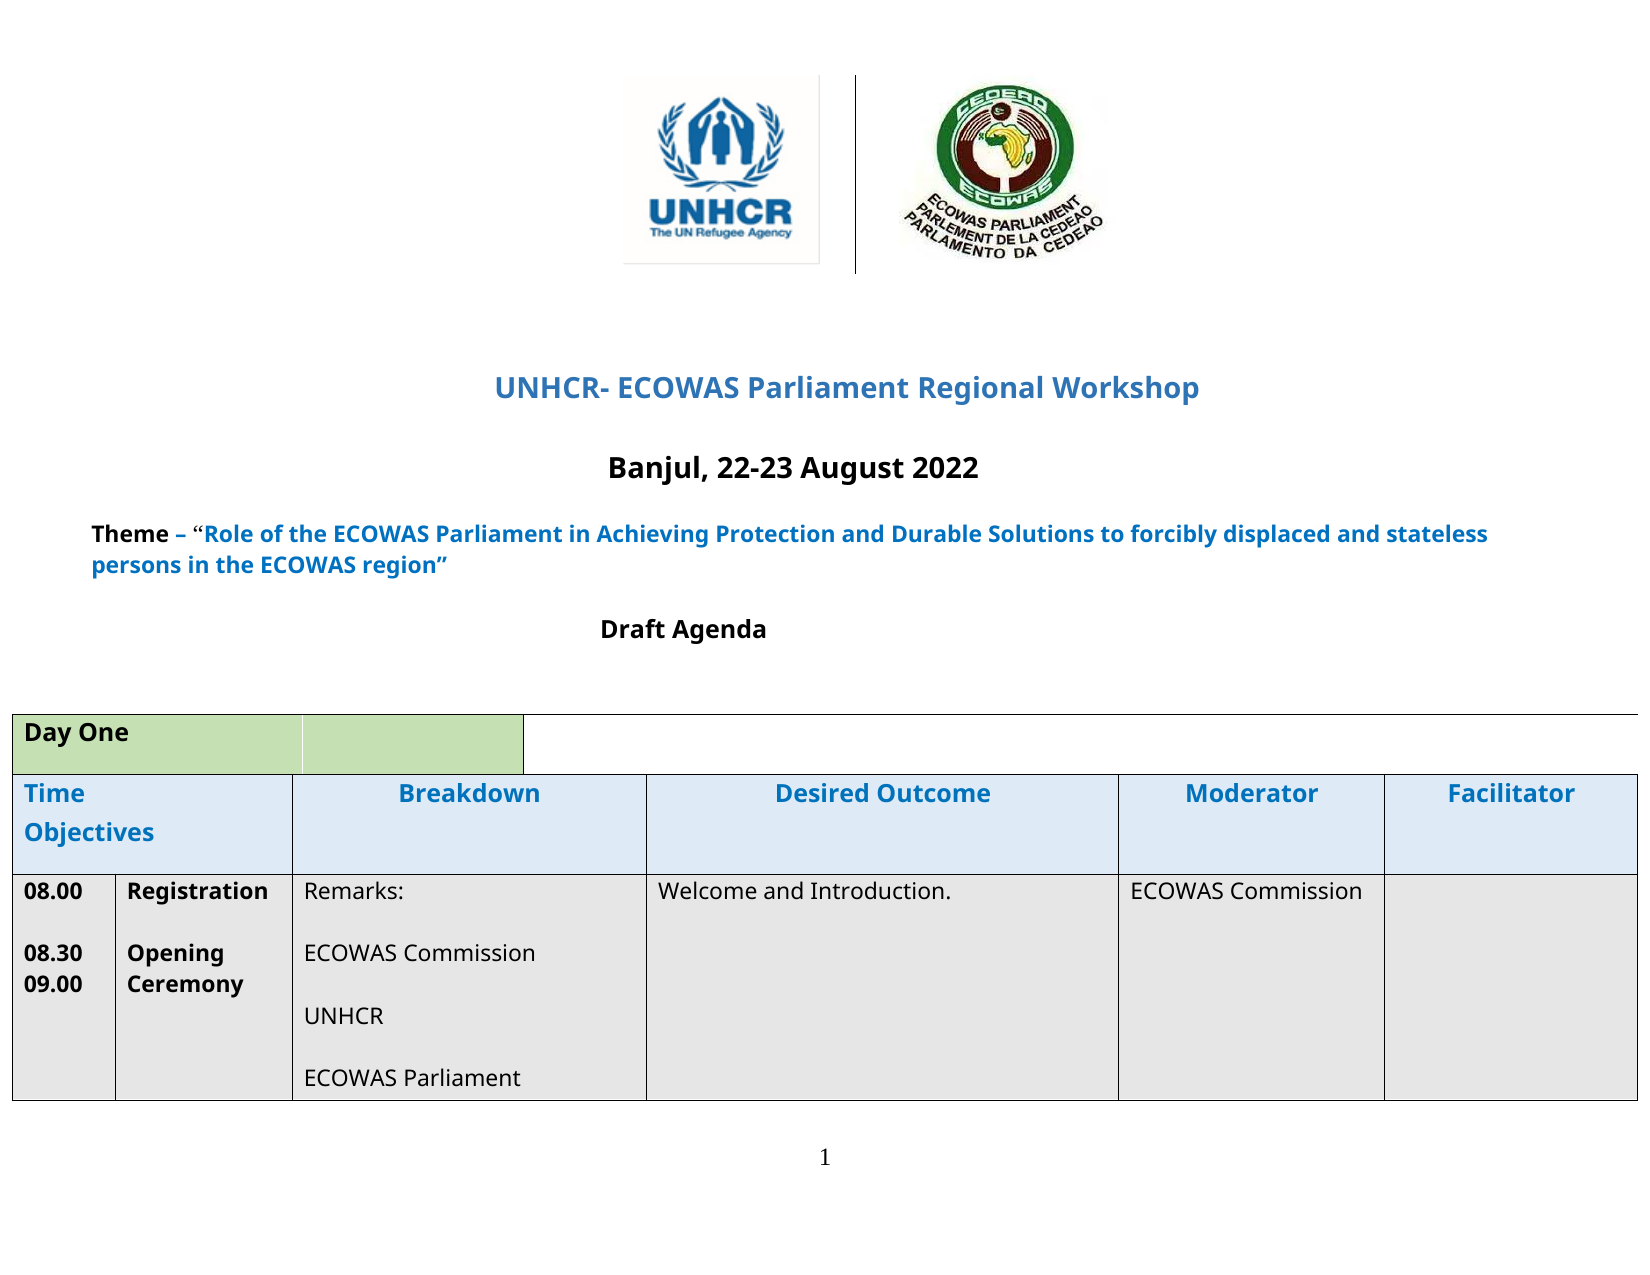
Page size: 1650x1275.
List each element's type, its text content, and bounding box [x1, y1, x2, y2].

table_cell Desired Outcome [647, 775, 1118, 874]
text Theme – “Role of the ECOWAS Parliament in Achieving Protection and Durable Solutions to forcibly displaced and stateless persons in the ECOWAS region” [91, 518, 1553, 581]
table_cell Breakdown [293, 775, 646, 874]
table_header [303, 715, 523, 774]
table_cell Time Objectives [13, 775, 292, 874]
table_cell Welcome and Introduction. [647, 875, 1118, 1099]
text UNHCR- ECOWAS Parliament Regional Workshop [150, 368, 1500, 407]
table_cell 08.00 08.30 09.00 [13, 875, 115, 1099]
table_cell Moderator [1119, 775, 1384, 874]
table_cell Facilitator [1385, 775, 1637, 874]
table_cell ECOWAS Commission [1119, 875, 1384, 1099]
table_header Day One [13, 715, 302, 774]
picture [623, 75, 821, 267]
picture [891, 75, 1116, 274]
text Draft Agenda [466, 612, 1553, 646]
table_cell Registration Opening Ceremony Group Photo [116, 875, 292, 1099]
table_cell Remarks: ECOWAS Commission UNHCR ECOWAS Parliament [293, 875, 646, 1099]
table_cell [1385, 875, 1637, 1099]
text Banjul, 22-23 August 2022 [525, 447, 1500, 487]
